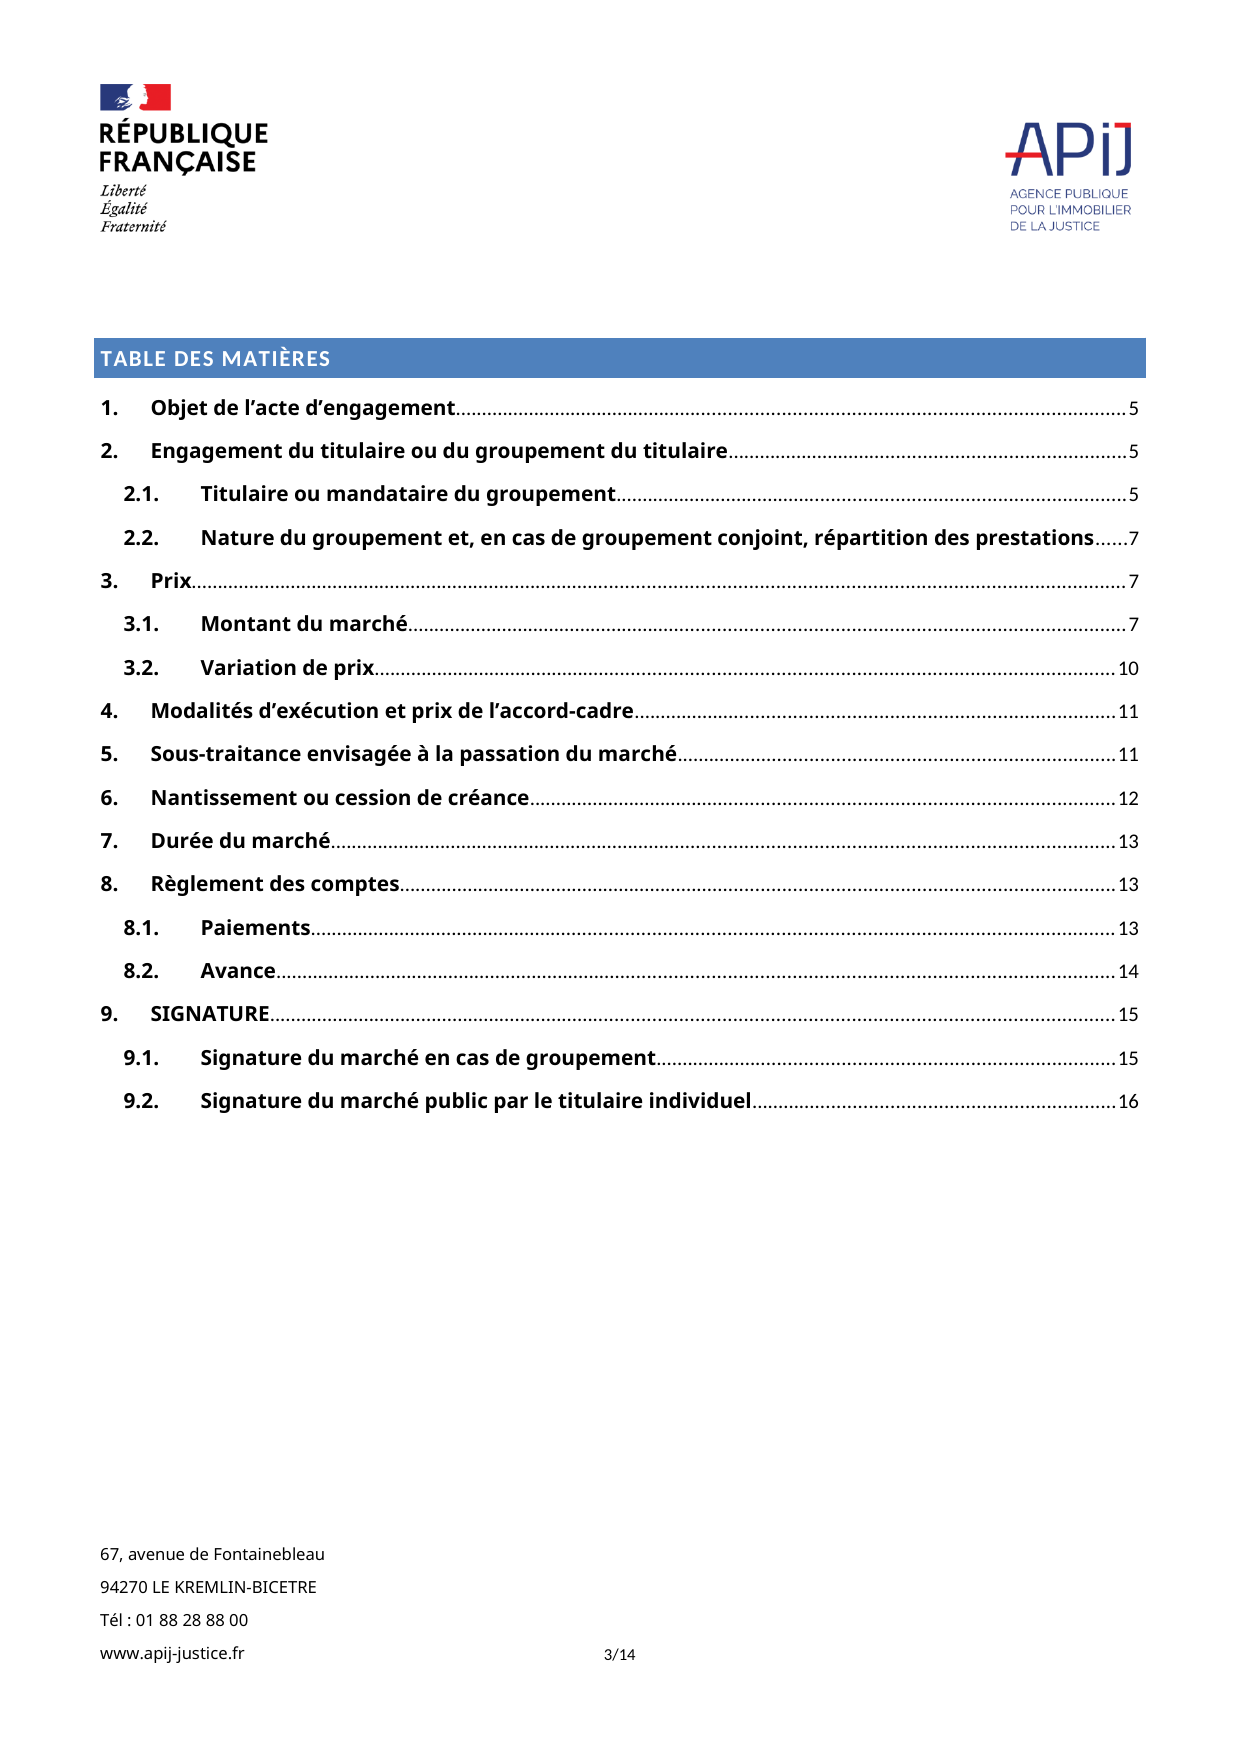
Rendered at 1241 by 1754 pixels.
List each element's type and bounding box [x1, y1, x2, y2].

picture [100, 84, 1134, 232]
